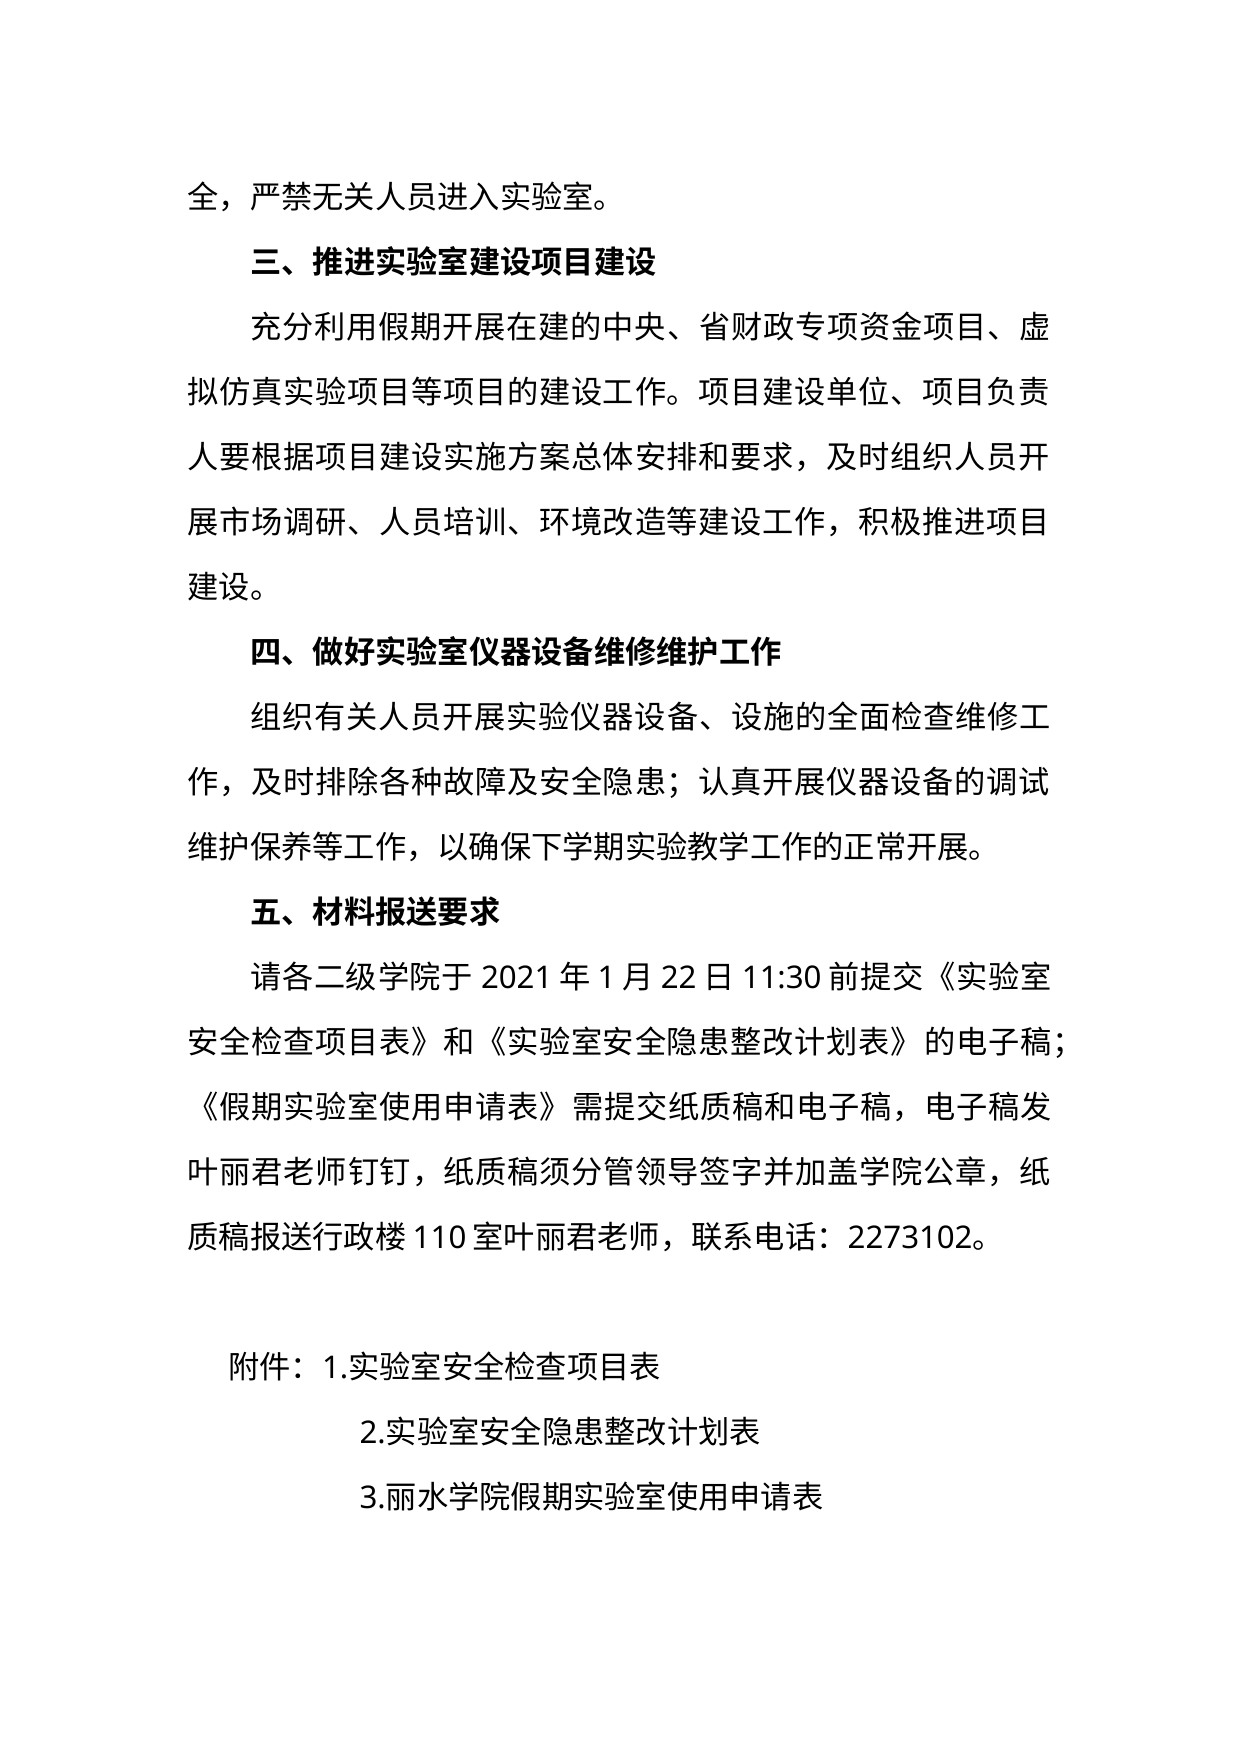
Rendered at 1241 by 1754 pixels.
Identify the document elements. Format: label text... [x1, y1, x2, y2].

text 四、做好实验室仪器设备维修维护工作 [187, 617, 1053, 682]
text 2.实验室安全隐患整改计划表 [359, 1397, 1053, 1462]
text 请各二级学院于2021年1月22日11:30前提交《实验室安全检查项目表》和《实验室安全隐患整改计划表》的电子稿；《假期实验室使用申请表》需提交纸质稿和电子稿，电子稿发叶丽君老师钉钉，纸质稿须分管领导签字并加盖学院公章，纸质稿报送行政楼110室叶丽君老师，联系电话：2273102。 [187, 942, 1053, 1267]
text 充分利用假期开展在建的中央、省财政专项资金项目、虚拟仿真实验项目等项目的建设工作。项目建设单位、项目负责人要根据项目建设实施方案总体安排和要求，及时组织人员开展市场调研、人员培训、环境改造等建设工作，积极推进项目建设。 [187, 292, 1053, 617]
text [187, 162, 1053, 227]
text 3.丽水学院假期实验室使用申请表 [359, 1462, 1053, 1527]
text 组织有关人员开展实验仪器设备、设施的全面检查维修工作，及时排除各种故障及安全隐患；认真开展仪器设备的调试维护保养等工作，以确保下学期实验教学工作的正常开展。 [187, 682, 1053, 877]
text 附件：1.实验室安全检查项目表 [187, 1332, 1053, 1397]
text 三、推进实验室建设项目建设 [187, 227, 1053, 292]
text 五、材料报送要求 [187, 877, 1053, 942]
